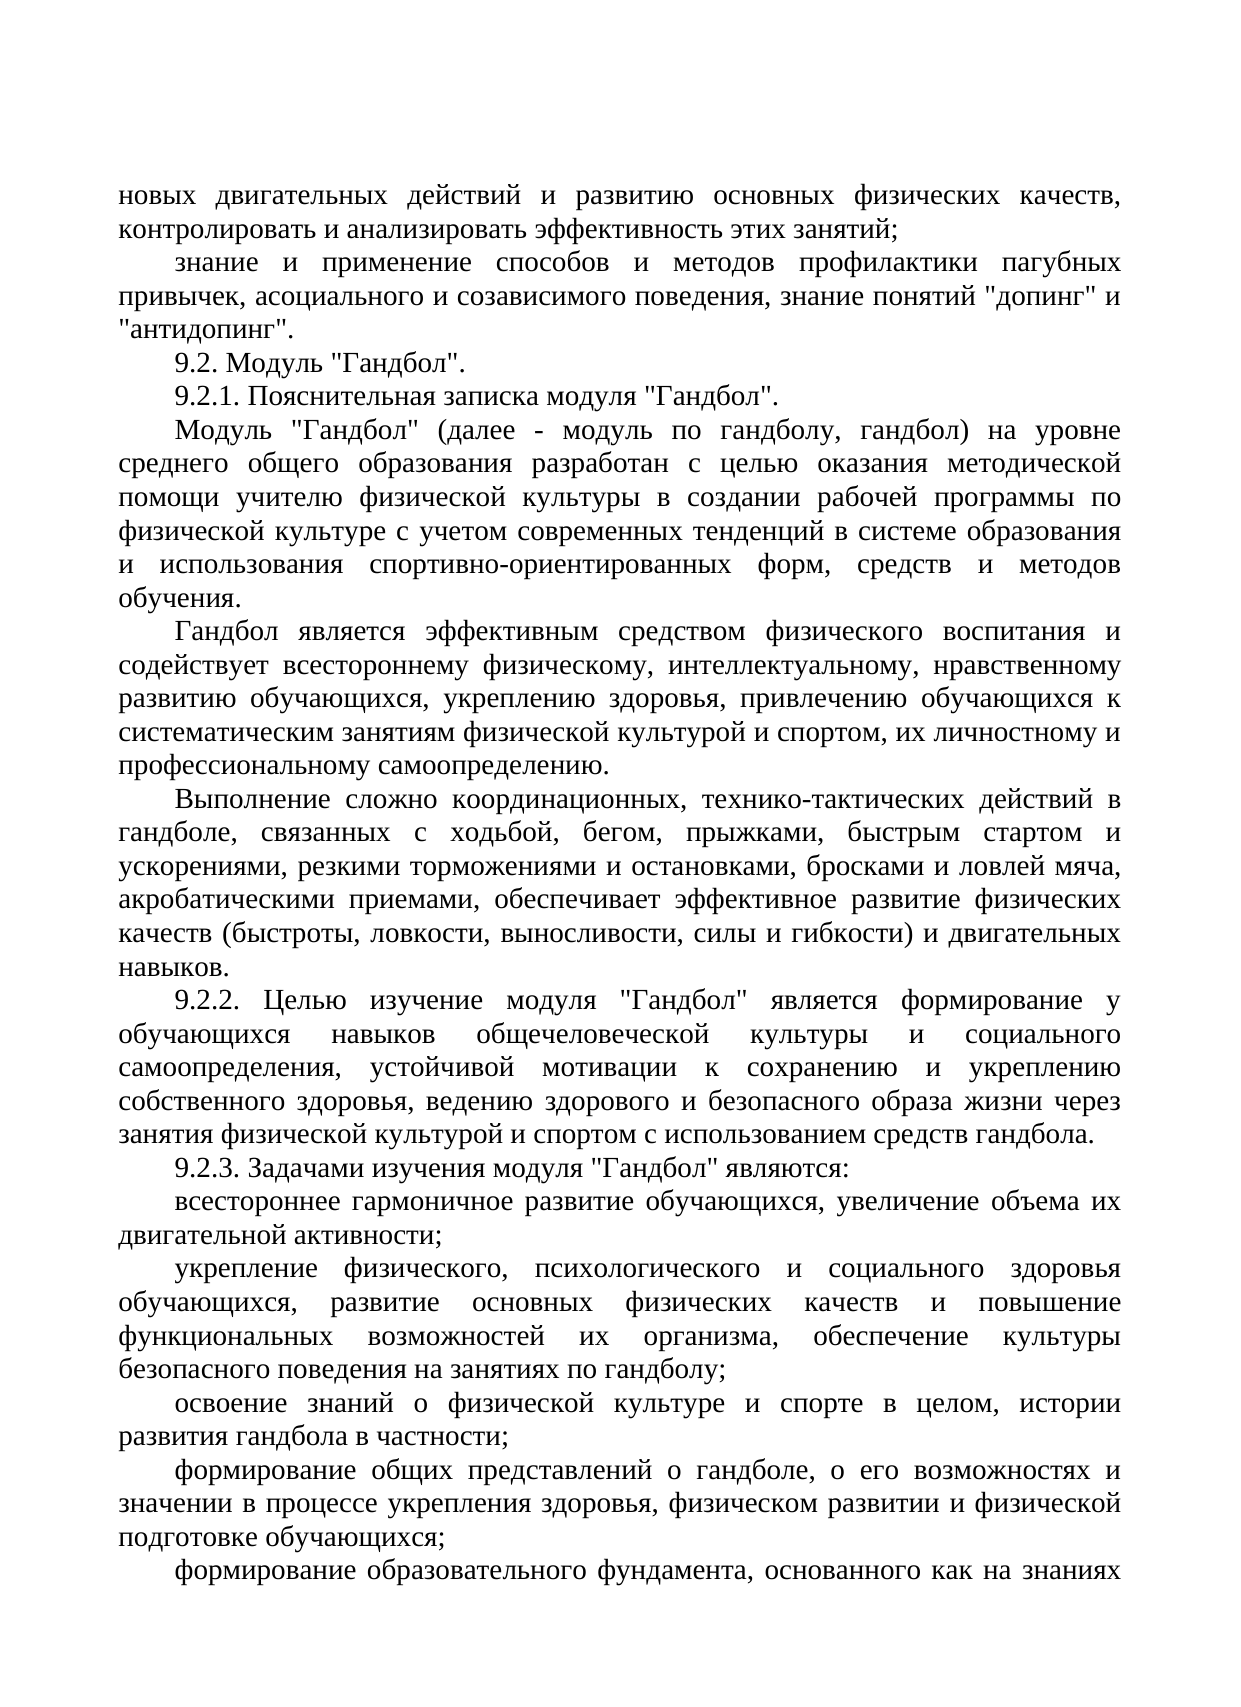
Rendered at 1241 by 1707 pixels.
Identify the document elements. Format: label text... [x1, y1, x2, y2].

text 9.2.3. Задачами изучения модуля "Гандбол" являются: [118, 1150, 1122, 1183]
text 9.2.2. Целью изучение модуля "Гандбол" является формирование у обучающихся навыков общечеловеческой культуры и социального самоопределения, устойчивой мотивации к сохранению и укреплению собственного здоровья, ведению здорового и безопасного образа жизни через занятия физической культурой и спортом с использованием средств гандбола. [118, 982, 1122, 1150]
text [118, 177, 1122, 244]
text 9.2.1. Пояснительная записка модуля "Гандбол". [118, 378, 1122, 412]
text знание и применение способов и методов профилактики пагубных привычек, асоциального и созависимого поведения, знание понятий "допинг" и "антидопинг". [118, 244, 1122, 345]
text Модуль "Гандбол" (далее - модуль по гандболу, гандбол) на уровне среднего общего образования разработан с целью оказания методической помощи учителю физической культуры в создании рабочей программы по физической культуре с учетом современных тенденций в системе образования и использования спортивно-ориентированных форм, средств и методов обучения. [118, 412, 1122, 613]
text освоение знаний о физической культуре и спорте в целом, истории развития гандбола в частности; [118, 1385, 1122, 1452]
text Гандбол является эффективным средством физического воспитания и содействует всестороннему физическому, интеллектуальному, нравственному развитию обучающихся, укреплению здоровья, привлечению обучающихся к систематическим занятиям физической культурой и спортом, их личностному и профессиональному самоопределению. [118, 613, 1122, 781]
text всестороннее гармоничное развитие обучающихся, увеличение объема их двигательной активности; [118, 1183, 1122, 1251]
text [118, 1552, 1122, 1586]
text Выполнение сложно координационных, технико-тактических действий в гандболе, связанных с ходьбой, бегом, прыжками, быстрым стартом и ускорениями, резкими торможениями и остановками, бросками и ловлей мяча, акробатическими приемами, обеспечивает эффективное развитие физических качеств (быстроты, ловкости, выносливости, силы и гибкости) и двигательных навыков. [118, 781, 1122, 982]
text 9.2. Модуль "Гандбол". [118, 345, 1122, 378]
text укрепление физического, психологического и социального здоровья обучающихся, развитие основных физических качеств и повышение функциональных возможностей их организма, обеспечение культуры безопасного поведения на занятиях по гандболу; [118, 1251, 1122, 1385]
text формирование общих представлений о гандболе, о его возможностях и значении в процессе укрепления здоровья, физическом развитии и физической подготовке обучающихся; [118, 1452, 1122, 1552]
